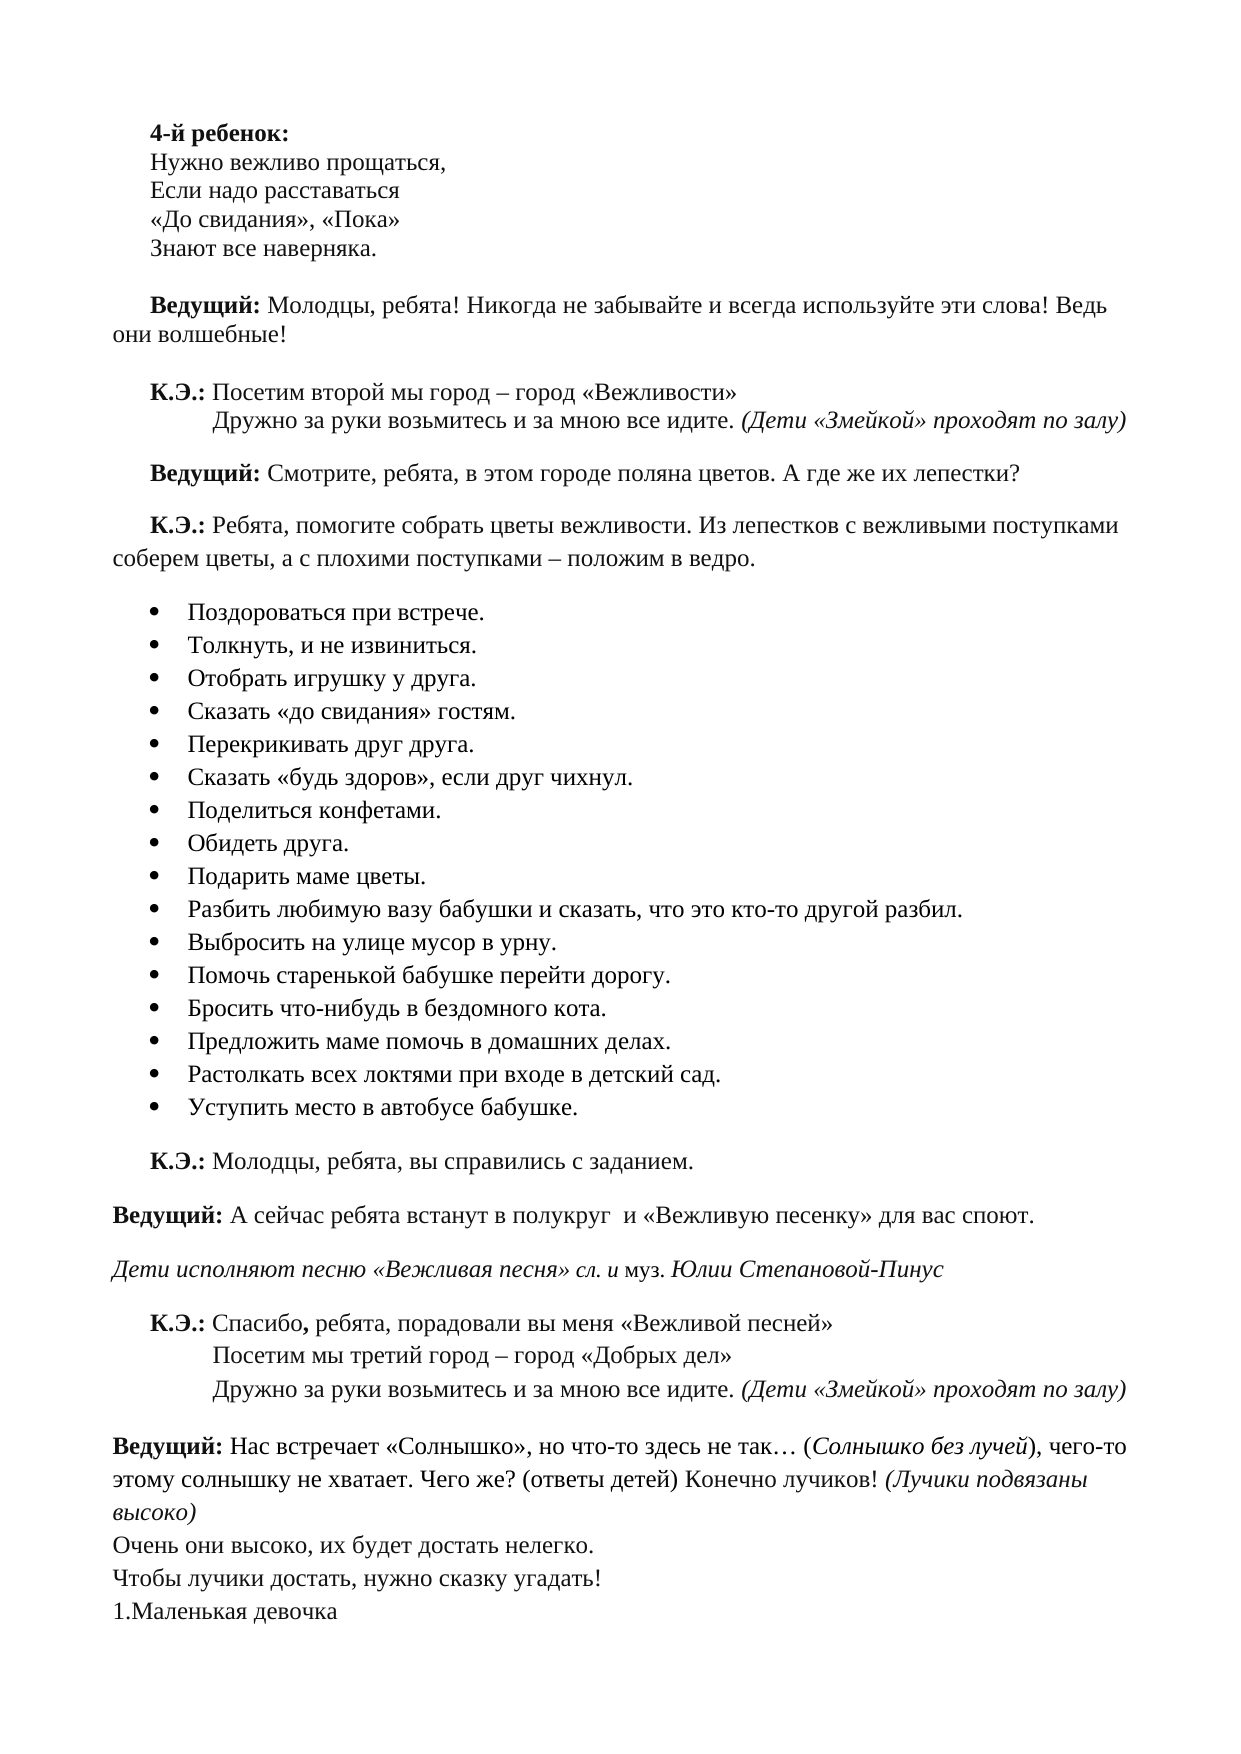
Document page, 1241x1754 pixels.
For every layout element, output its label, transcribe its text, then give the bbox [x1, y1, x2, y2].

text «До свидания», «Пока» [112, 204, 1128, 233]
list Перекрикивать друг друга. [150, 729, 1128, 758]
text Посетим мы третий город – город «Добрых дел» [112, 1341, 1128, 1369]
list Толкнуть, и не извиниться. [150, 630, 1128, 659]
list Сказать «до свидания» гостям. [150, 696, 1128, 725]
text Дружно за руки возьмитесь и за мною все идите. (Дети «Змейкой» проходят по залу) [112, 406, 1128, 434]
text К.Э.: Ребята, помогите собрать цветы вежливости. Из лепестков с вежливыми поступками соберем цветы, а с плохими поступками – положим в ведро. [112, 510, 1128, 572]
text Ведущий: Смотрите, ребята, в этом городе поляна цветов. А где же их лепестки? [112, 458, 1128, 487]
list Подарить маме цветы. [150, 861, 1128, 890]
text Ведущий: А сейчас ребята встанут в полукруг и «Вежливую песенку» для вас споют. [112, 1200, 1128, 1229]
list Сказать «будь здоров», если друг чихнул. [150, 762, 1128, 791]
text Дети исполняют песню «Вежливая песня» сл. и муз. Юлии Степановой-Пинус [112, 1254, 1128, 1282]
list Растолкать всех локтями при входе в детский сад. [150, 1059, 1128, 1088]
list Помочь старенькой бабушке перейти дорогу. [150, 960, 1128, 989]
list Обидеть друга. [150, 828, 1128, 857]
list Выбросить на улице мусор в урну. [150, 927, 1128, 956]
text Очень они высоко, их будет достать нелегко. [112, 1530, 1128, 1559]
list Уступить место в автобусе бабушке. [150, 1092, 1128, 1121]
text 4-й ребенок: [112, 118, 1128, 147]
list Поделиться конфетами. [150, 795, 1128, 824]
list Поздороваться при встрече. [150, 597, 1128, 626]
text К.Э.: Спасибо, ребята, порадовали вы меня «Вежливой песней» [112, 1308, 1128, 1336]
text Дружно за руки возьмитесь и за мною все идите. (Дети «Змейкой» проходят по залу) [112, 1374, 1128, 1402]
list Разбить любимую вазу бабушки и сказать, что это кто-то другой разбил. [150, 894, 1128, 923]
list Бросить что-нибудь в бездомного кота. [150, 993, 1128, 1022]
text 1.Маленькая девочка [112, 1596, 1128, 1625]
text Если надо расставаться [112, 176, 1128, 204]
text К.Э.: Посетим второй мы город – город «Вежливости» [112, 377, 1128, 406]
text Нужно вежливо прощаться, [112, 147, 1128, 176]
text Чтобы лучики достать, нужно сказку угадать! [112, 1563, 1128, 1592]
list Отобрать игрушку у друга. [150, 663, 1128, 692]
text К.Э.: Молодцы, ребята, вы справились с заданием. [112, 1146, 1128, 1175]
list Предложить маме помочь в домашних делах. [150, 1026, 1128, 1055]
text Ведущий: Нас встречает «Солнышко», но что-то здесь не так… (Солнышко без лучей), чего-то этому солнышку не хватает. Чего же? (ответы детей) Конечно лучиков! (Лучики подвязаны высоко) [112, 1431, 1128, 1526]
text Знают все наверняка. [112, 233, 1128, 262]
text Ведущий: Молодцы, ребята! Никогда не забывайте и всегда используйте эти слова! Ведь они волшебные! [112, 291, 1128, 348]
